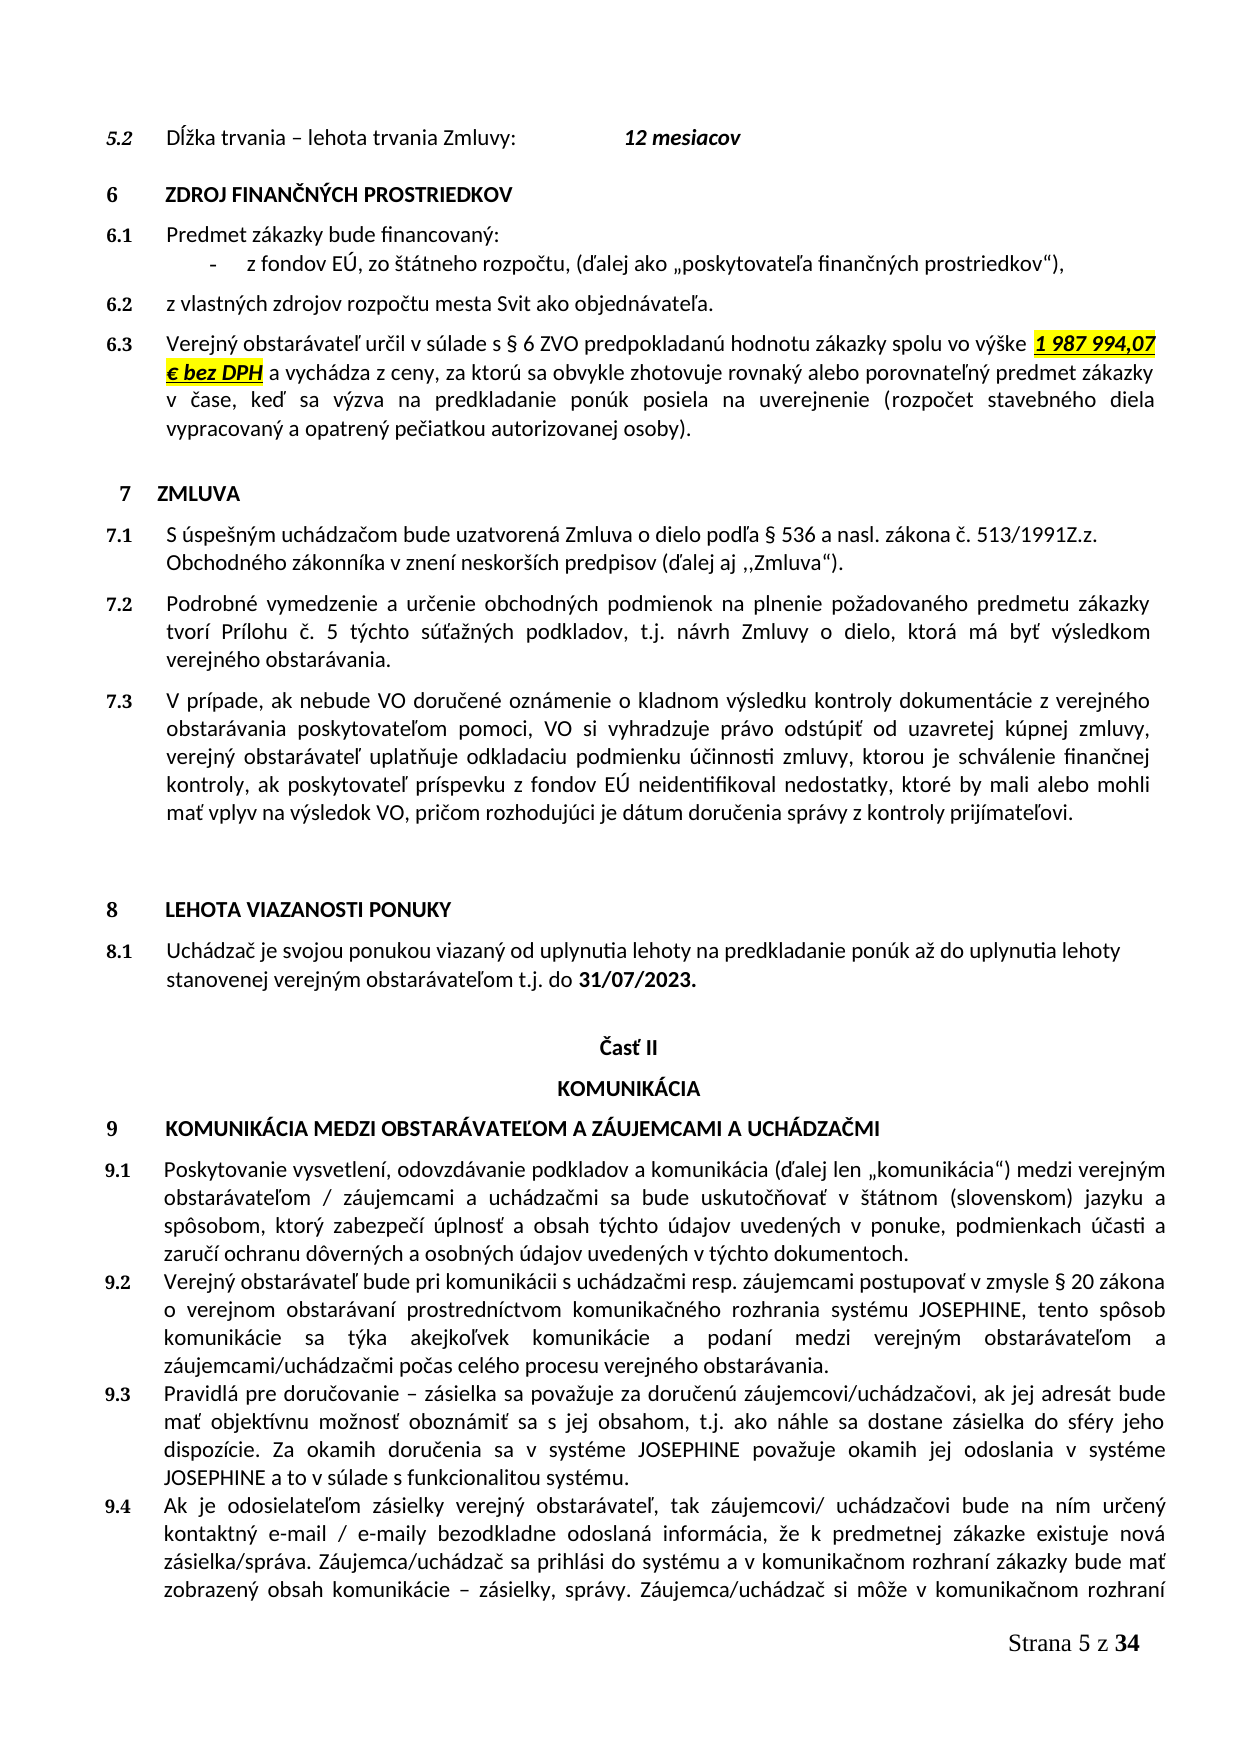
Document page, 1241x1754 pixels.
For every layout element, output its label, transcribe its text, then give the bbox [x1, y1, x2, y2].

list z vlastných zdrojov rozpočtu mesta Svit ako objednávateľa. [106, 289, 1151, 317]
list Uchádzač je svojou ponukou viazaný od uplynutia lehoty na predkladanie ponúk až do uplynutia lehoty stanovenej verejným obstarávateľom t.j. do 31/07/2023. [106, 937, 1150, 993]
subtitle KOMUNIKÁCIA [209, 1074, 1049, 1102]
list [104, 1491, 1167, 1603]
list KOMUNIKÁCIA MEDZI OBSTARÁVATEĽOM A ZÁUJEMCAMI A UCHÁDZAČMI [106, 1114, 1167, 1143]
list Podrobné vymedzenie a určenie obchodných podmienok na plnenie požadovaného predmetu zákazky tvorí Prílohu č. 5 týchto súťažných podkladov, t.j. návrh Zmluvy o dielo, ktorá má byť výsledkom verejného obstarávania. [106, 589, 1152, 673]
text Časť II [209, 1033, 1048, 1061]
list Verejný obstarávateľ bude pri komunikácii s uchádzačmi resp. záujemcami postupovať v zmysle § 20 zákona o verejnom obstarávaní prostredníctvom komunikačného rozhrania systému JOSEPHINE, tento spôsob komunikácie sa týka akejkoľvek komunikácie a podaní medzi verejným obstarávateľom a záujemcami/uchádzačmi počas celého procesu verejného obstarávania. [104, 1267, 1167, 1379]
list S úspešným uchádzačom bude uzatvorená Zmluva o dielo podľa § 536 a nasl. zákona č. 513/1991Z.z. Obchodného zákonníka v znení neskorších predpisov (ďalej aj ,,Zmluva“). [106, 521, 1151, 577]
list Verejný obstarávateľ určil v súlade s § 6 ZVO predpokladanú hodnotu zákazky spolu vo výške 1 987 994,07 € bez DPH a vychádza z ceny, za ktorú sa obvykle zhotovuje rovnaký alebo porovnateľný predmet zákazky v čase, keď sa výzva na predkladanie ponúk posiela na uverejnenie (rozpočet stavebného diela vypracovaný a opatrený pečiatkou autorizovanej osoby). [106, 329, 1155, 442]
list Pravidlá pre doručovanie – zásielka sa považuje za doručenú záujemcovi/uchádzačovi, ak jej adresát bude mať objektívnu možnosť oboznámiť sa s jej obsahom, t.j. ako náhle sa dostane zásielka do sféry jeho dispozície. Za okamih doručenia sa v systéme JOSEPHINE považuje okamih jej odoslania v systéme JOSEPHINE a to v súlade s funkcionalitou systému. [104, 1379, 1167, 1491]
list LEHOTA VIAZANOSTI PONUKY [106, 896, 1167, 924]
list ZMLUVA [119, 479, 1167, 508]
list Predmet zákazky bude financovaný: [106, 221, 1155, 249]
list z fondov EÚ, zo štátneho rozpočtu, (ďalej ako „poskytovateľa finančných prostriedkov“), [209, 249, 1167, 277]
list Poskytovanie vysvetlení, odovzdávanie podkladov a komunikácia (ďalej len „komunikácia“) medzi verejným obstarávateľom / záujemcami a uchádzačmi sa bude uskutočňovať v štátnom (slovenskom) jazyku a spôsobom, ktorý zabezpečí úplnosť a obsah týchto údajov uvedených v ponuke, podmienkach účasti a zaručí ochranu dôverných a osobných údajov uvedených v týchto dokumentoch. [104, 1155, 1167, 1267]
list ZDROJ FINANČNÝCH PROSTRIEDKOV [106, 180, 1167, 208]
list Dĺžka trvania – lehota trvania Zmluvy: 12 mesiacov [106, 123, 1167, 151]
list V prípade, ak nebude VO doručené oznámenie o kladnom výsledku kontroly dokumentácie z verejného obstarávania poskytovateľom pomoci, VO si vyhradzuje právo odstúpiť od uzavretej kúpnej zmluvy, verejný obstarávateľ uplatňuje odkladaciu podmienku účinnosti zmluvy, ktorou je schválenie finančnej kontroly, ak poskytovateľ príspevku z fondov EÚ neidentifikoval nedostatky, ktoré by mali alebo mohli mať vplyv na výsledok VO, pričom rozhodujúci je dátum doručenia správy z kontroly prijímateľovi. [106, 686, 1152, 826]
